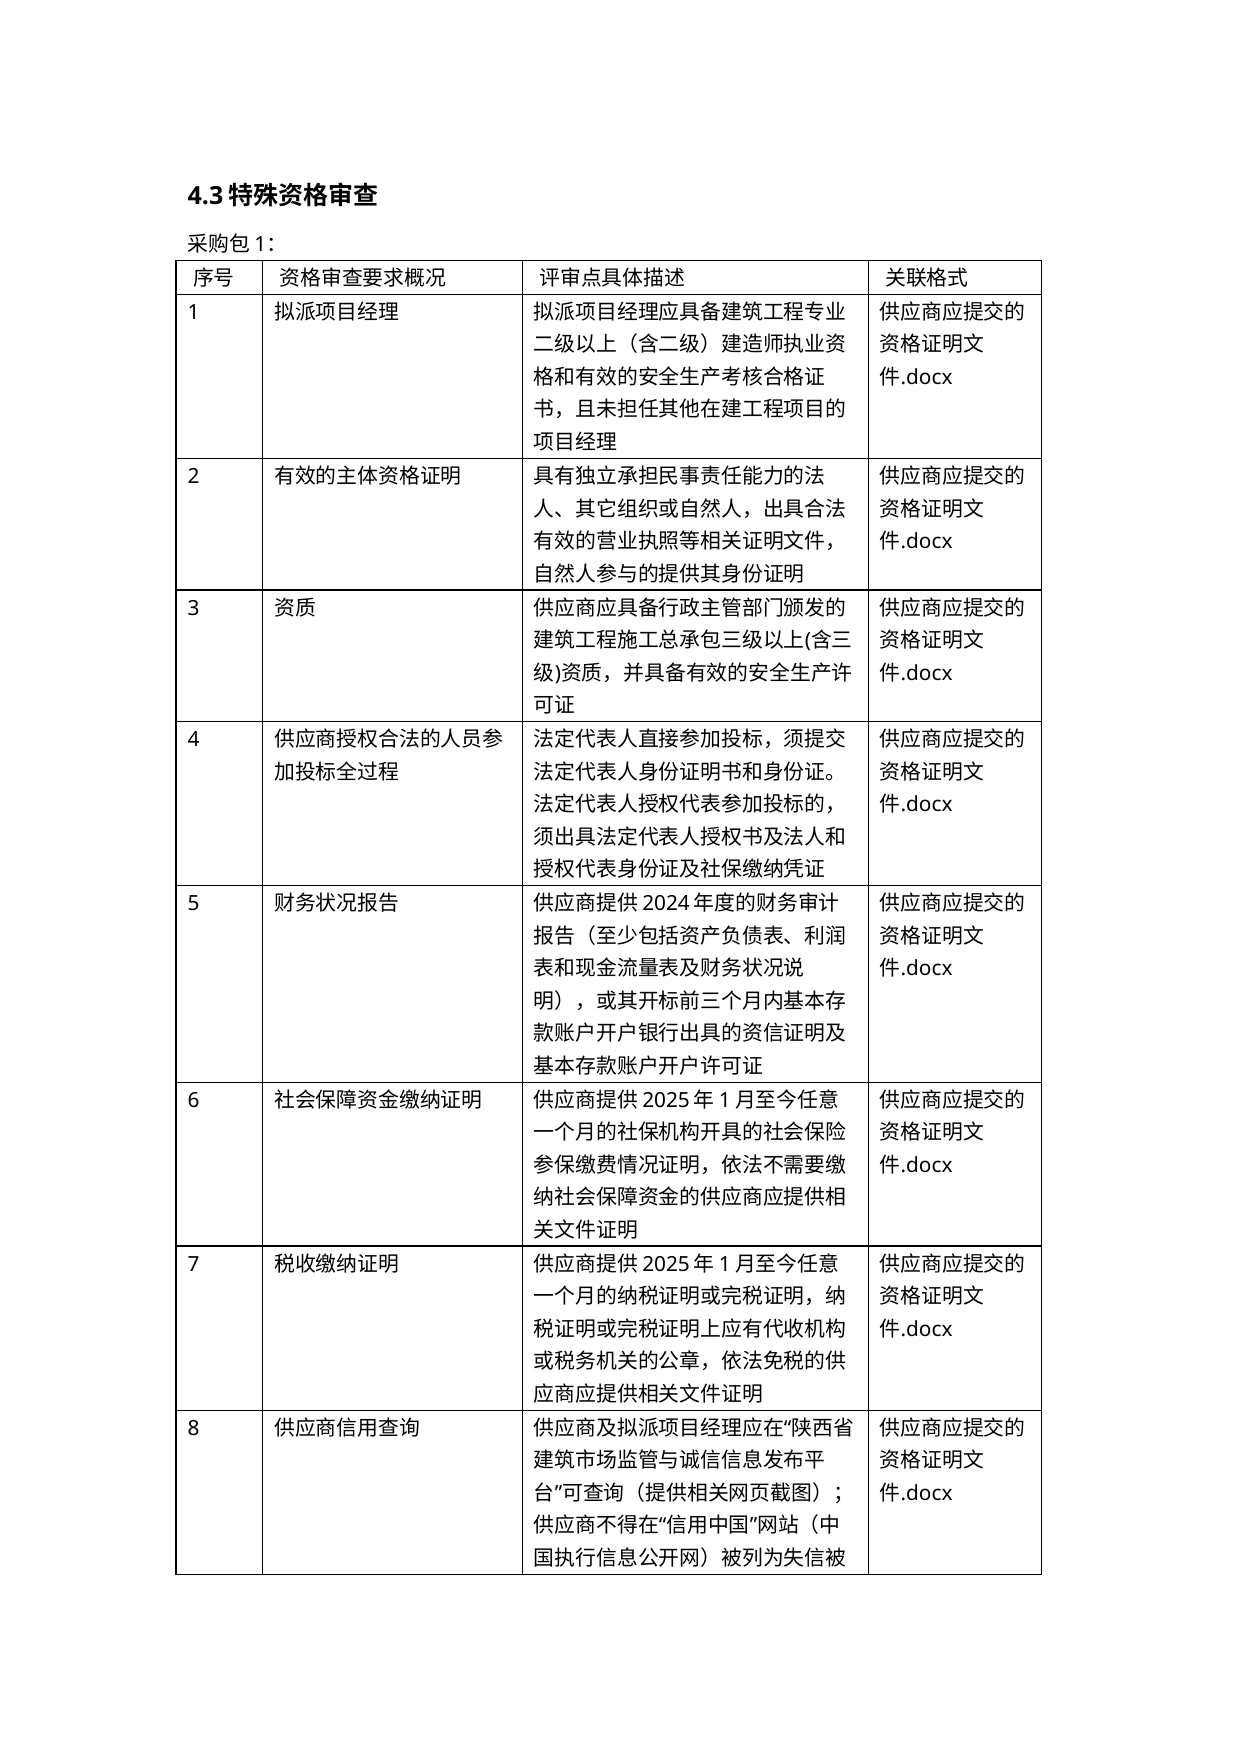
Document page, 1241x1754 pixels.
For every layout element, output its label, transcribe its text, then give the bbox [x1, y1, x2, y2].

table_cell 供应商应提交的资格证明文件.docx [869, 1411, 1041, 1573]
table_cell 供应商提供2024年度的财务审计报告（至少包括资产负债表、利润表和现金流量表及财务状况说明），或其开标前三个月内基本存款账户开户银行出具的资信证明及基本存款账户开户许可证 [523, 886, 868, 1081]
text 4.3特殊资格审查 [187, 162, 1053, 227]
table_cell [523, 1411, 868, 1573]
table_cell 供应商应提交的资格证明文件.docx [869, 591, 1041, 721]
table_cell 供应商应提交的资格证明文件.docx [869, 1247, 1041, 1409]
table_header 资格审查要求概况 [263, 261, 522, 293]
table_cell 财务状况报告 [263, 886, 522, 1081]
table_cell 5 [177, 886, 262, 1081]
table_cell 法定代表人直接参加投标，须提交法定代表人身份证明书和身份证。法定代表人授权代表参加投标的，须出具法定代表人授权书及法人和授权代表身份证及社保缴纳凭证 [523, 722, 868, 885]
table_cell 供应商应提交的资格证明文件.docx [869, 886, 1041, 1081]
table_cell 税收缴纳证明 [263, 1247, 522, 1409]
table_cell 6 [177, 1083, 262, 1245]
table_header 关联格式 [869, 261, 1041, 293]
table_cell 1 [177, 295, 262, 458]
table_cell 2 [177, 459, 262, 589]
table_cell 资质 [263, 591, 522, 721]
table_cell 拟派项目经理应具备建筑工程专业二级以上（含二级）建造师执业资格和有效的安全生产考核合格证书，且未担任其他在建工程项目的项目经理 [523, 295, 868, 458]
table_cell 4 [177, 722, 262, 885]
table_cell 具有独立承担民事责任能力的法人、其它组织或自然人，出具合法有效的营业执照等相关证明文件，自然人参与的提供其身份证明 [523, 459, 868, 589]
table_header 序号 [177, 261, 262, 293]
table_cell 供应商提供2025年1月至今任意一个月的纳税证明或完税证明，纳税证明或完税证明上应有代收机构或税务机关的公章，依法免税的供应商应提供相关文件证明 [523, 1247, 868, 1409]
table_cell 供应商提供2025年1月至今任意一个月的社保机构开具的社会保险参保缴费情况证明，依法不需要缴纳社会保障资金的供应商应提供相关文件证明 [523, 1083, 868, 1245]
table_cell 供应商应具备行政主管部门颁发的建筑工程施工总承包三级以上(含三级)资质，并具备有效的安全生产许可证 [523, 591, 868, 721]
table_cell 供应商应提交的资格证明文件.docx [869, 459, 1041, 589]
table_cell 供应商应提交的资格证明文件.docx [869, 722, 1041, 885]
table_cell 供应商信用查询 [263, 1411, 522, 1573]
table_cell 7 [177, 1247, 262, 1409]
text 采购包1： [187, 227, 1053, 259]
table_cell 有效的主体资格证明 [263, 459, 522, 589]
table_header 评审点具体描述 [523, 261, 868, 293]
table_cell 供应商授权合法的人员参加投标全过程 [263, 722, 522, 885]
table_cell 8 [177, 1411, 262, 1573]
table_cell 供应商应提交的资格证明文件.docx [869, 1083, 1041, 1245]
table_cell 拟派项目经理 [263, 295, 522, 458]
table_cell 供应商应提交的资格证明文件.docx [869, 295, 1041, 458]
table_cell 社会保障资金缴纳证明 [263, 1083, 522, 1245]
table_cell 3 [177, 591, 262, 721]
